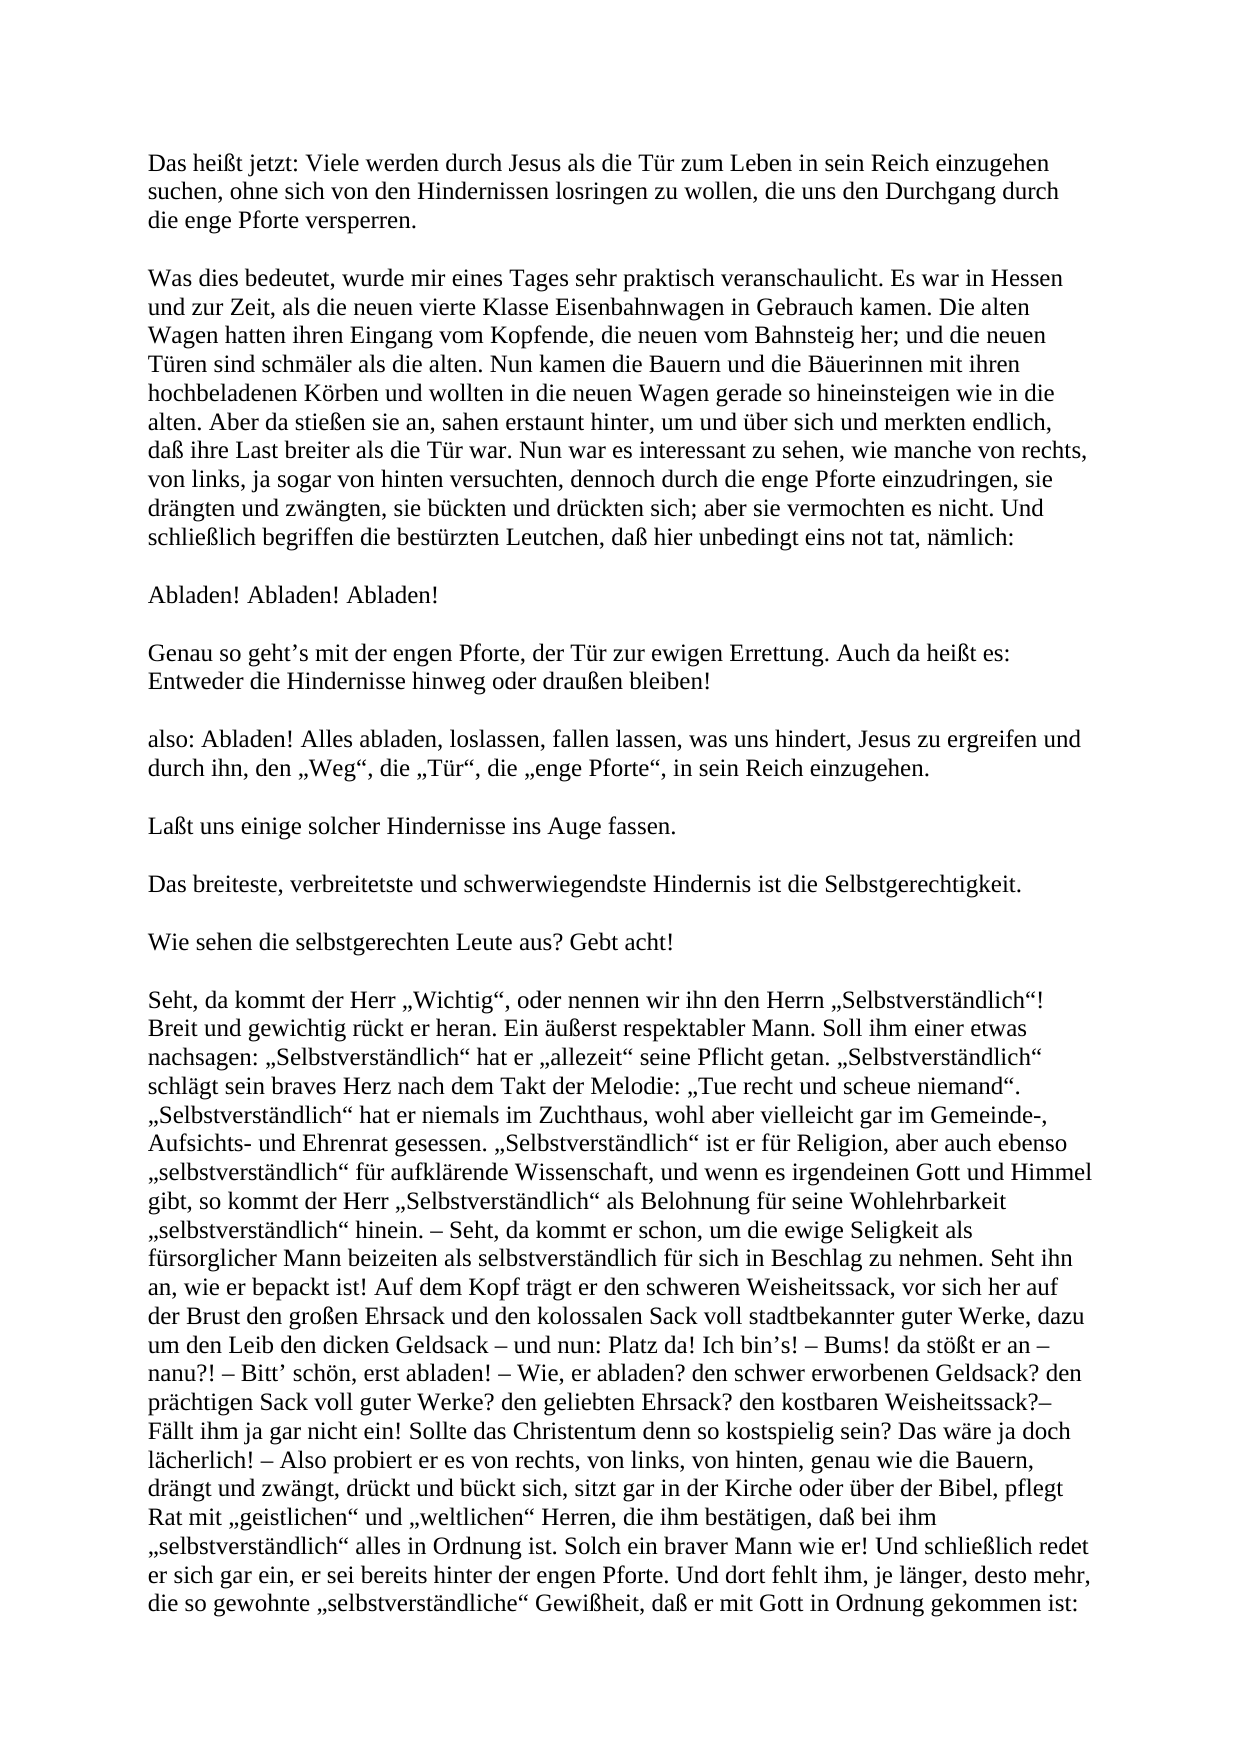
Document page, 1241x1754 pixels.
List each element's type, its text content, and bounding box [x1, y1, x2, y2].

text Was dies bedeutet, wurde mir eines Tages sehr praktisch veranschaulicht. Es war in Hessen und zur Zeit, als die neuen vierte Klasse Eisenbahnwagen in Gebrauch kamen. Die alten Wagen hatten ihren Eingang vom Kopfende, die neuen vom Bahnsteig her; und die neuen Türen sind schmäler als die alten. Nun kamen die Bauern und die Bäuerinnen mit ihren hochbeladenen Körben und wollten in die neuen Wagen gerade so hineinsteigen wie in die alten. Aber da stießen sie an, sahen erstaunt hinter, um und über sich und merkten endlich, daß ihre Last breiter als die Tür war. Nun war es interessant zu sehen, wie manche von rechts, von links, ja sogar von hinten versuchten, dennoch durch die enge Pforte einzudringen, sie drängten und zwängten, sie bückten und drückten sich; aber sie vermochten es nicht. Und schließlich begriffen die bestürzten Leutchen, daß hier unbedingt eins not tat, nämlich: [148, 263, 1093, 551]
text Laßt uns einige solcher Hindernisse ins Auge fassen. [148, 811, 1093, 840]
text Abladen! Abladen! Abladen! [148, 580, 1093, 608]
text Das breiteste, verbreitetste und schwerwiegendste Hindernis ist die Selbstgerechtigkeit. [148, 869, 1093, 898]
text Das heißt jetzt: Viele werden durch Jesus als die Tür zum Leben in sein Reich einzugehen suchen, ohne sich von den Hindernissen losringen zu wollen, die uns den Durchgang durch die enge Pforte versperren. [148, 148, 1093, 234]
text Genau so geht’s mit der engen Pforte, der Tür zur ewigen Errettung. Auch da heißt es: Entweder die Hindernisse hinweg oder draußen bleiben! [148, 638, 1093, 695]
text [148, 985, 1093, 1617]
text Wie sehen die selbstgerechten Leute aus? Gebt acht! [148, 927, 1093, 956]
text also: Abladen! Alles abladen, loslassen, fallen lassen, was uns hindert, Jesus zu ergreifen und durch ihn, den „Weg“, die „Tür“, die „enge Pforte“, in sein Reich einzugehen. [148, 724, 1093, 782]
